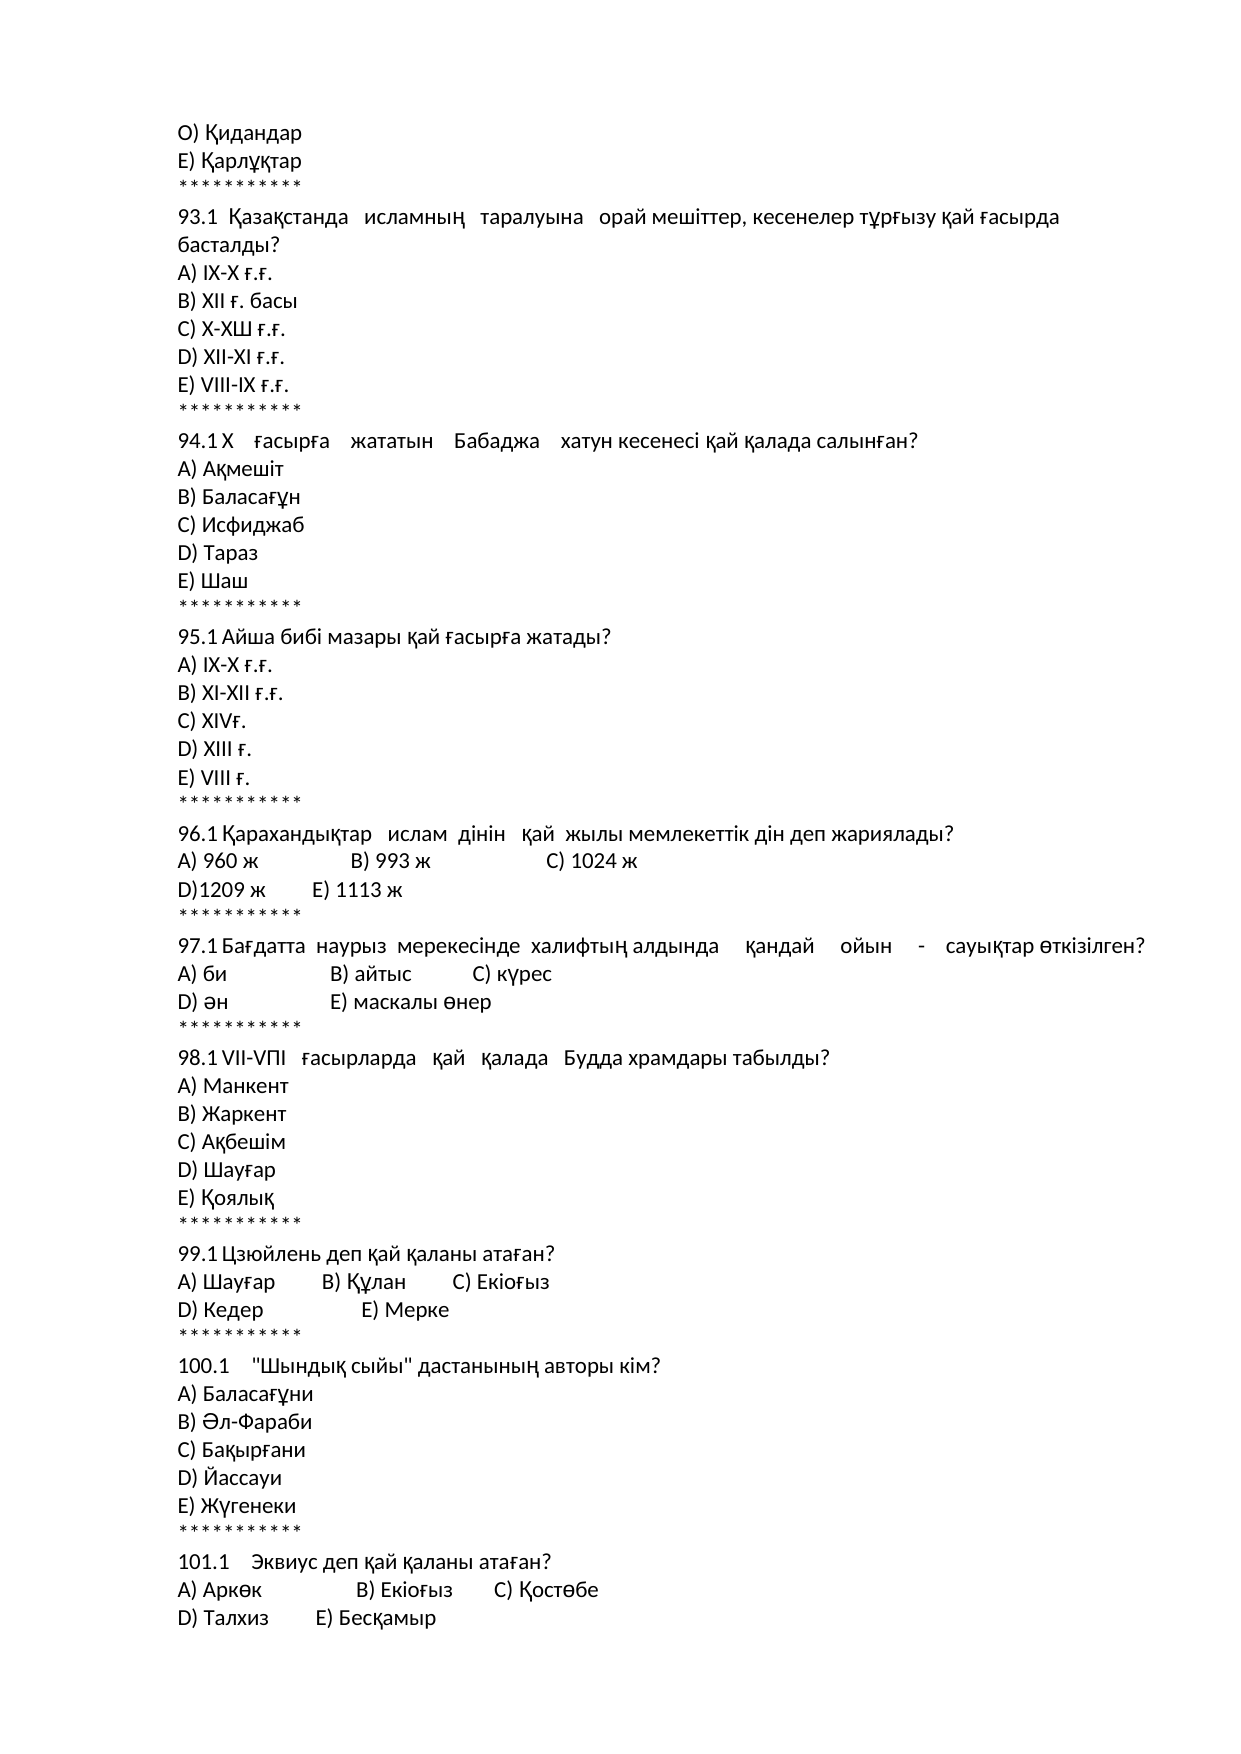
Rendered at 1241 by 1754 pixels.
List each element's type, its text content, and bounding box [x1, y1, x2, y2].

text О) Қидандар Е) Қарлұқтар [177, 118, 1152, 174]
text А) Ақмешіт [177, 454, 1152, 482]
text А) Шауғар В) Құлан С) Екіоғыз D) Кедер Е) Мерке [177, 1267, 1152, 1323]
text Е) Шаш [177, 566, 1152, 594]
text 94.1 X ғасырға жататын Бабаджа хатун кесенесі қай қалада салынған? [177, 426, 1152, 454]
text D) ән Е) маскалы өнер [177, 987, 1152, 1015]
text С) Бақырғани [177, 1435, 1152, 1463]
text *********** [177, 1211, 1152, 1239]
text Е) VІІІ-ІХ ғ.ғ. [177, 370, 1152, 398]
text А) Баласағұни [177, 1379, 1152, 1407]
text D) ХІІ-ХІ ғ.ғ. [177, 342, 1152, 370]
text 99.1 Цзюйлень деп қай қаланы атаған? [177, 1239, 1152, 1267]
text А) Аркөк В) Екіоғыз С) Қостөбе [177, 1575, 1152, 1603]
text *********** [177, 1015, 1152, 1043]
text С) ХІVғ. [177, 707, 1152, 734]
text 93.1 Қазақстанда исламның таралуына орай мешіттер, кесенелер тұрғызу қай ғасырда басталды? [177, 202, 1152, 258]
text D) XIII ғ. [177, 734, 1152, 763]
text *********** [177, 903, 1152, 931]
text Е) Жүгенеки [177, 1491, 1152, 1519]
text Е) Қоялық [177, 1183, 1152, 1211]
text В) XII ғ. басы [177, 286, 1152, 314]
text В) ХІ-ХІІ ғ.ғ. [177, 678, 1152, 707]
text D) Шауғар [177, 1155, 1152, 1183]
text *********** [177, 1323, 1152, 1351]
text В) Жаркент [177, 1099, 1152, 1127]
text *********** [177, 174, 1152, 202]
text D) Йассауи [177, 1463, 1152, 1491]
text А) Манкент [177, 1071, 1152, 1099]
text 96.1 Қарахандықтар ислам дінін қай жылы мемлекеттік дін деп жариялады? [177, 819, 1152, 847]
text *********** [177, 594, 1152, 622]
text С) Х-ХШ ғ.ғ. [177, 314, 1152, 342]
text В) Әл-Фараби [177, 1407, 1152, 1435]
text С) Исфиджаб [177, 510, 1152, 538]
text А) ІХ-Х ғ.ғ. [177, 258, 1152, 286]
text 95.1 Айша бибі мазары қай ғасырға жатады? [177, 622, 1152, 651]
text А) 960 ж В) 993 ж С) 1024 ж [177, 847, 1152, 875]
text *********** [177, 791, 1152, 819]
text С) Ақбешім [177, 1127, 1152, 1155]
text Е) VIII ғ. [177, 763, 1152, 791]
text 98.1 VІІ-VПІ ғасырларда қай қалада Будда храмдары табылды? [177, 1043, 1152, 1071]
text А) би В) айтыс С) күрес [177, 959, 1152, 987]
text D) Талхиз Е) Бесқамыр [177, 1603, 1152, 1631]
text 101.1 Эквиус деп қай қаланы атаған? [177, 1547, 1152, 1575]
text *********** [177, 1519, 1152, 1547]
text А) ІХ-Х ғ.ғ. [177, 651, 1152, 678]
text 100.1 "Шындық сыйы" дастанының авторы кім? [177, 1351, 1152, 1379]
text D) Тараз [177, 538, 1152, 566]
text 97.1 Бағдатта наурыз мерекесінде халифтың алдында қандай ойын - сауықтар өткізілген? [177, 931, 1152, 959]
text В) Баласағұн [177, 482, 1152, 510]
text D)1209 ж Е) 1113 ж [177, 875, 1152, 903]
text *********** [177, 398, 1152, 426]
